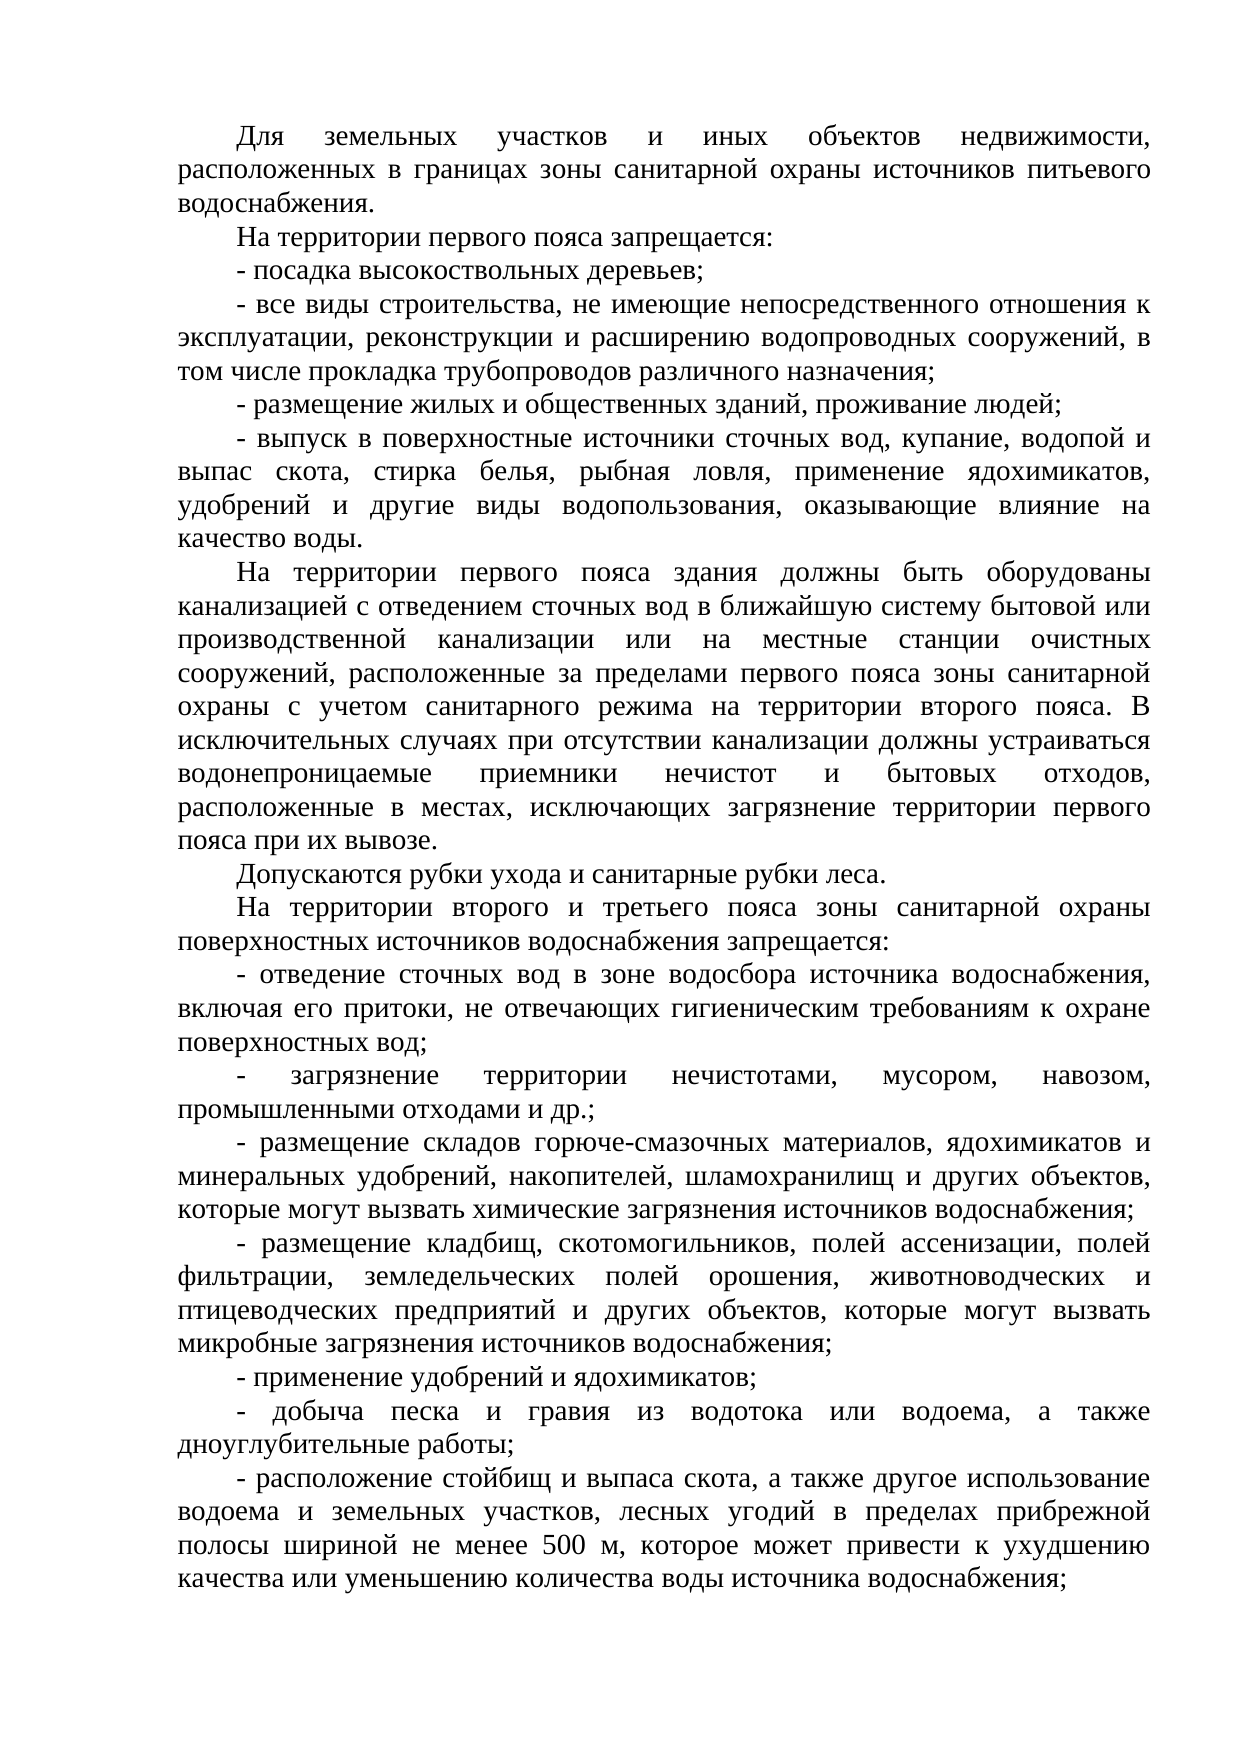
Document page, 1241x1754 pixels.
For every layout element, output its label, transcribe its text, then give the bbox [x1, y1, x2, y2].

text На территории первого пояса запрещается: [177, 219, 1152, 252]
text - применение удобрений и ядохимикатов; [177, 1359, 1152, 1393]
text - добыча песка и гравия из водотока или водоема, а также дноуглубительные работы; [177, 1393, 1152, 1460]
text - размещение кладбищ, скотомогильников, полей ассенизации, полей фильтрации, земледельческих полей орошения, животноводческих и птицеводческих предприятий и других объектов, которые могут вызвать микробные загрязнения источников водоснабжения; [177, 1225, 1152, 1359]
text - размещение жилых и общественных зданий, проживание людей; [177, 386, 1152, 420]
text - выпуск в поверхностные источники сточных вод, купание, водопой и выпас скота, стирка белья, рыбная ловля, применение ядохимикатов, удобрений и другие виды водопользования, оказывающие влияние на качество воды. [177, 420, 1152, 554]
text - посадка высокоствольных деревьев; [177, 252, 1152, 286]
text Для земельных участков и иных объектов недвижимости, расположенных в границах зоны санитарной охраны источников питьевого водоснабжения. [177, 118, 1152, 219]
text - все виды строительства, не имеющие непосредственного отношения к эксплуатации, реконструкции и расширению водопроводных сооружений, в том числе прокладка трубопроводов различного назначения; [177, 286, 1152, 386]
text - загрязнение территории нечистотами, мусором, навозом, промышленными отходами и др.; [177, 1057, 1152, 1124]
text Допускаются рубки ухода и санитарные рубки леса. [177, 856, 1152, 889]
text На территории второго и третьего пояса зоны санитарной охраны поверхностных источников водоснабжения запрещается: [177, 889, 1152, 957]
text - размещение складов горюче-смазочных материалов, ядохимикатов и минеральных удобрений, накопителей, шламохранилищ и других объектов, которые могут вызвать химические загрязнения источников водоснабжения; [177, 1124, 1152, 1225]
text На территории первого пояса здания должны быть оборудованы канализацией с отведением сточных вод в ближайшую систему бытовой или производственной канализации или на местные станции очистных сооружений, расположенные за пределами первого пояса зоны санитарной охраны с учетом санитарного режима на территории второго пояса. В исключительных случаях при отсутствии канализации должны устраиваться водонепроницаемые приемники нечистот и бытовых отходов, расположенные в местах, исключающих загрязнение территории первого пояса при их вывозе. [177, 554, 1152, 856]
text - отведение сточных вод в зоне водосбора источника водоснабжения, включая его притоки, не отвечающих гигиеническим требованиям к охране поверхностных вод; [177, 957, 1152, 1057]
text - расположение стойбищ и выпаса скота, а также другое использование водоема и земельных участков, лесных угодий в пределах прибрежной полосы шириной не менее , которое может привести к ухудшению качества или уменьшению количества воды источника водоснабжения; [177, 1460, 1152, 1594]
